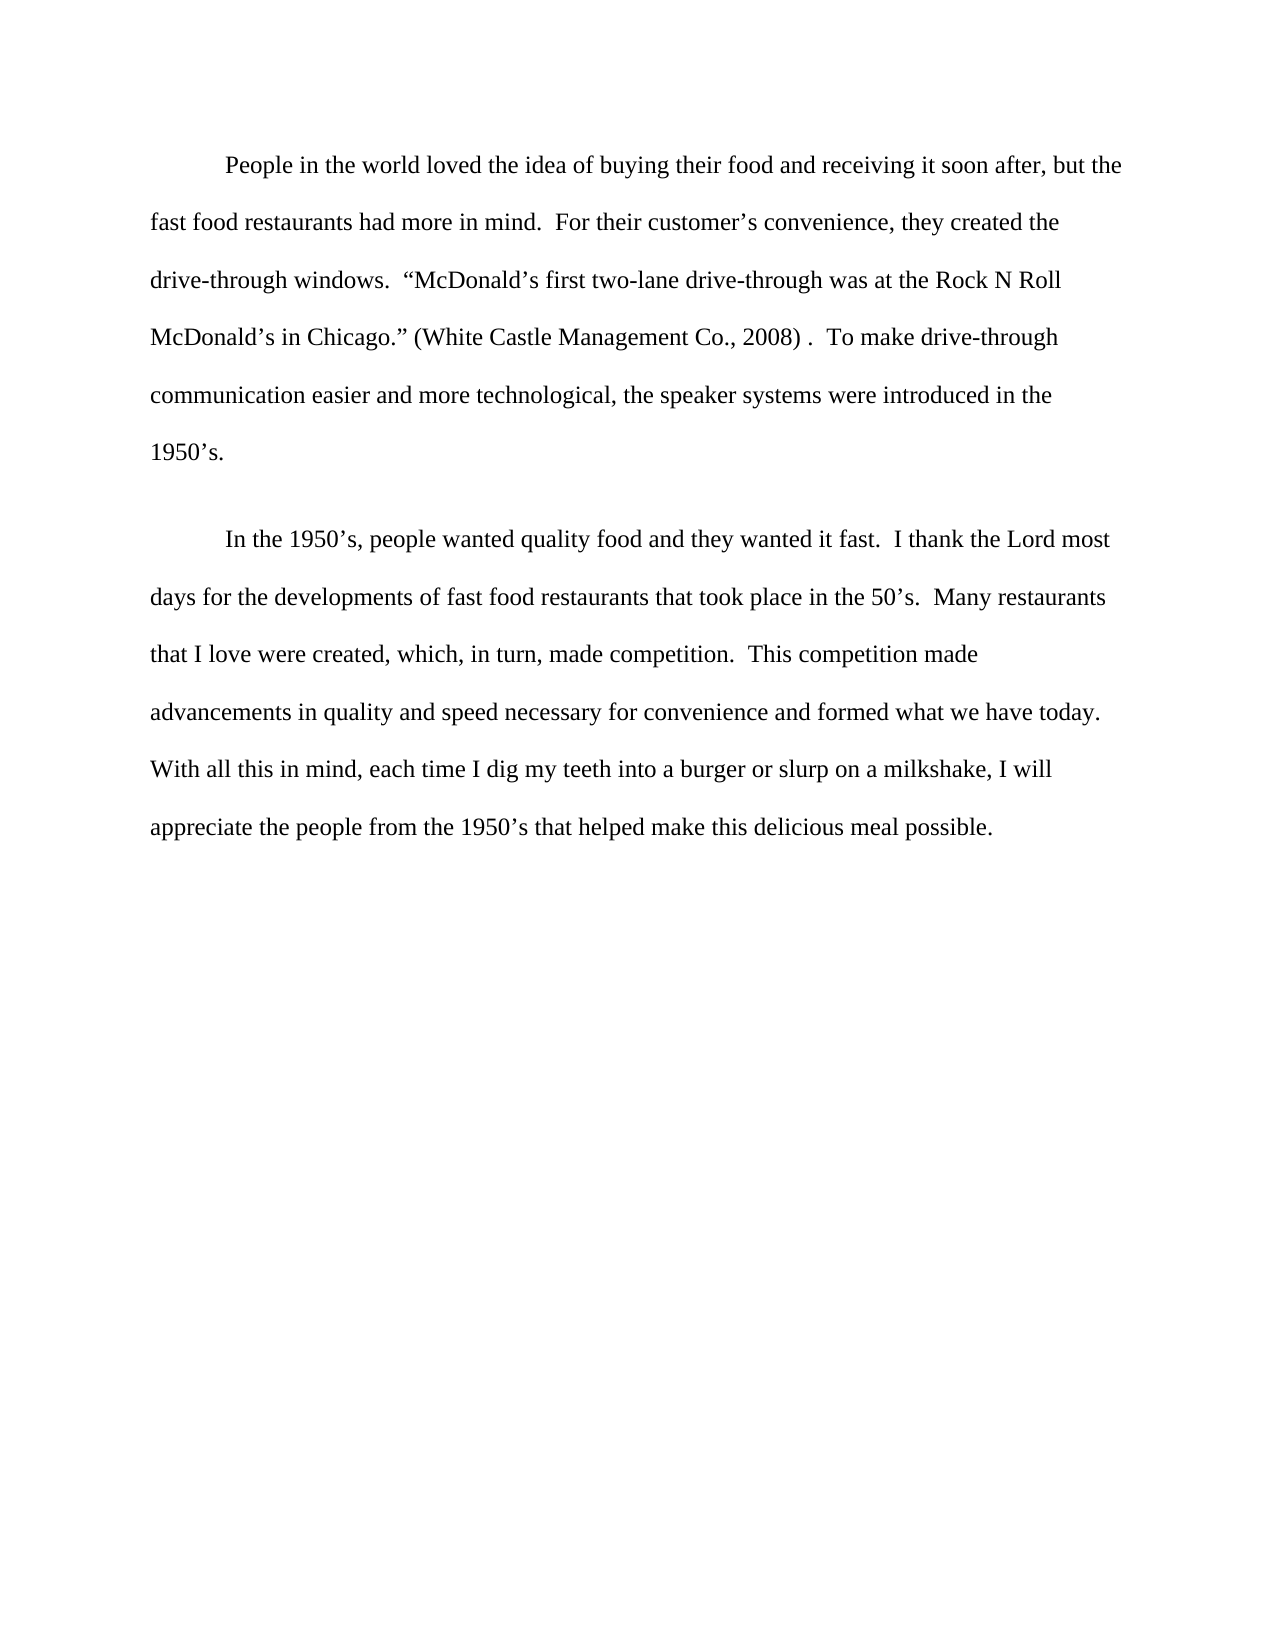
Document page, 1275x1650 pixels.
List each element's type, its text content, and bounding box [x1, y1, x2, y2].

text In the 1950’s, people wanted quality food and they wanted it fast. I thank the Lord most days for the developments of fast food restaurants that took place in the 50’s. Many restaurants that I love were created, which, in turn, made competition. This competition made advancements in quality and speed necessary for convenience and formed what we have today. With all this in mind, each time I dig my teeth into a burger or slurp on a milkshake, I will appreciate the people from the 1950’s that helped make this delicious meal possible. [150, 524, 1125, 840]
text People in the world loved the idea of buying their food and receiving it soon after, but the fast food restaurants had more in mind. For their customer’s convenience, they created the drive-through windows. “McDonald’s first two-lane drive-through was at the Rock N Roll McDonald’s in Chicago.” (White Castle Management Co., 2008) . To make drive-through communication easier and more technological, the speaker systems were introduced in the 1950’s. [150, 150, 1125, 466]
